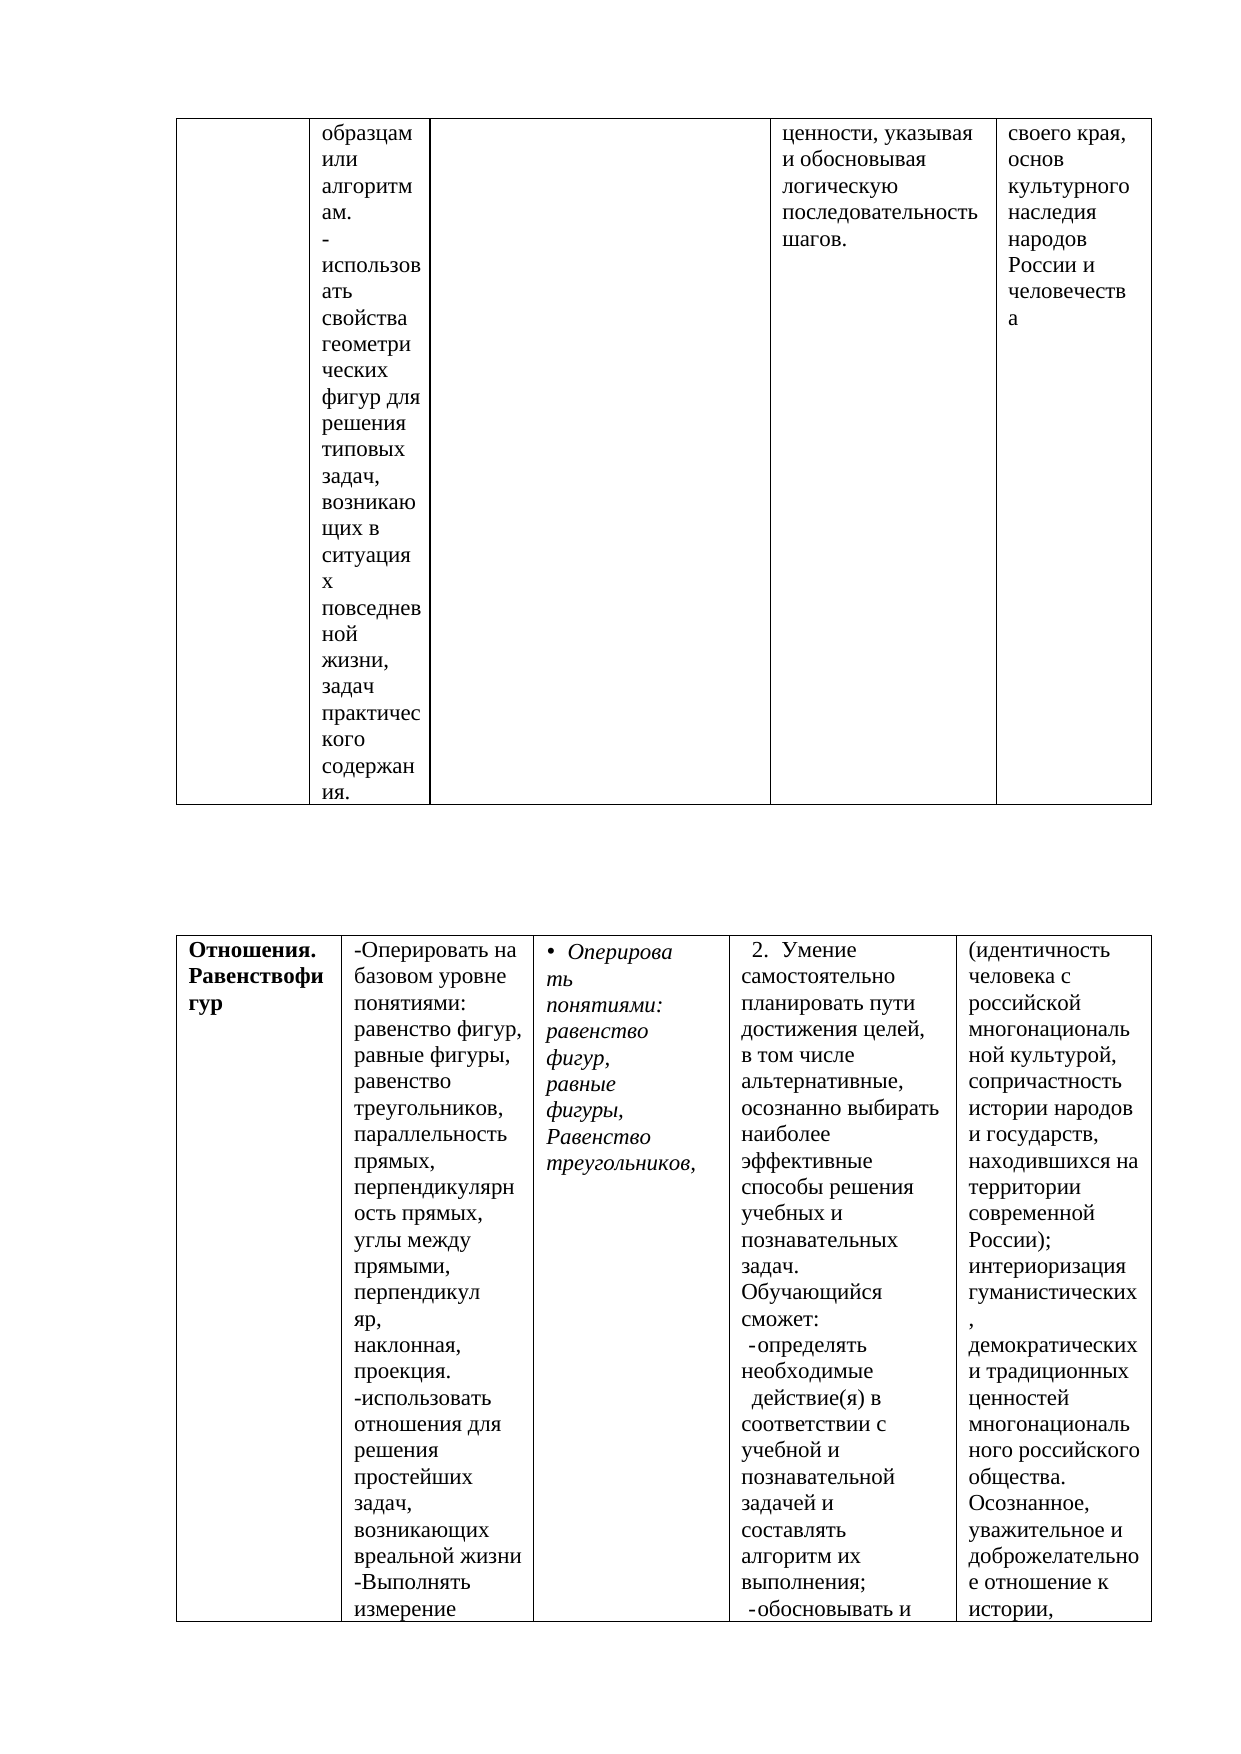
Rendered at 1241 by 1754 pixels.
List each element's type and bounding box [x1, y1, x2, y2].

table_header [730, 646, 956, 1623]
table_cell [310, 119, 429, 514]
table_cell [177, 119, 309, 514]
table_header [957, 646, 1151, 1623]
table_header [534, 646, 729, 1623]
table_header [177, 646, 341, 1623]
table_header [342, 646, 533, 1623]
table_cell [431, 119, 770, 514]
